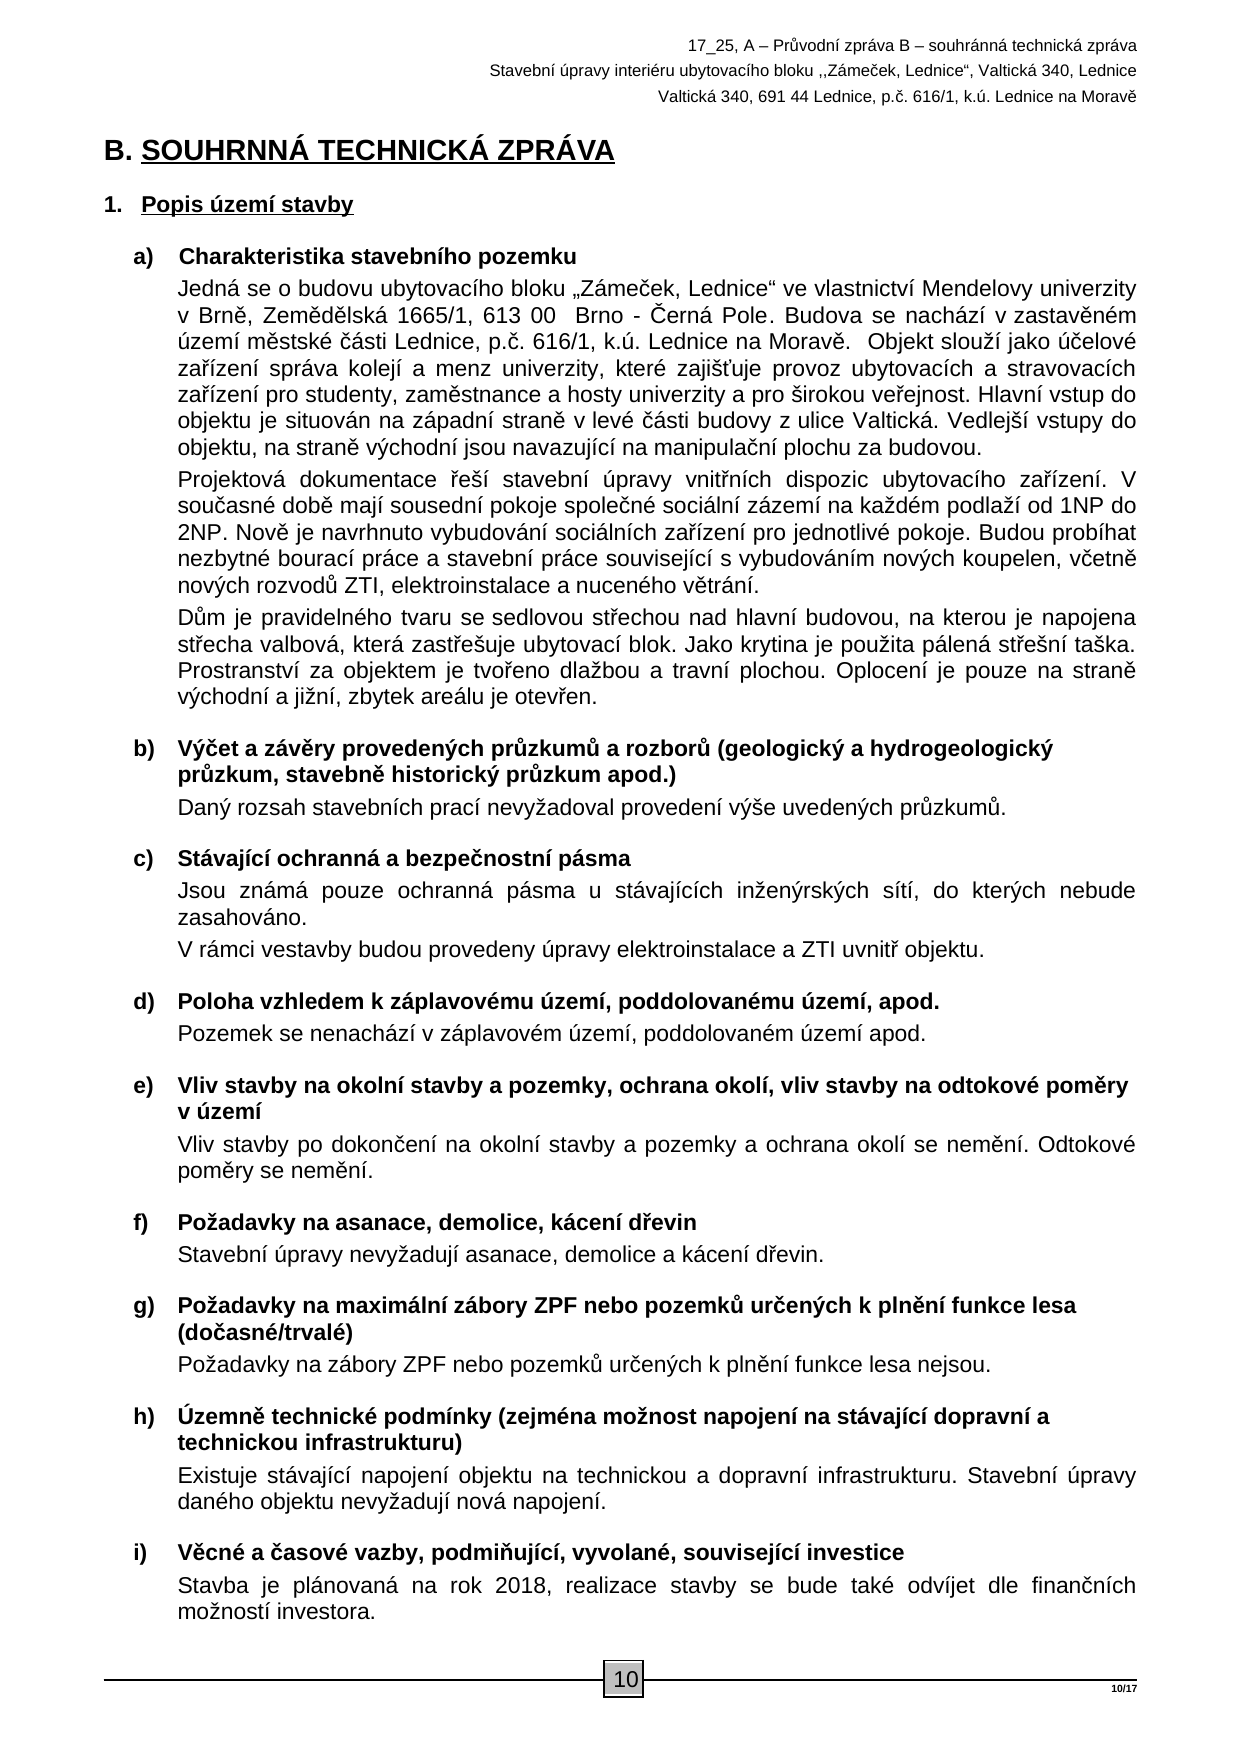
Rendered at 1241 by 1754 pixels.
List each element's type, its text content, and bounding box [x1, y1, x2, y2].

text Dům je pravidelného tvaru se sedlovou střechou nad hlavní budovou, na kterou je napojena střecha valbová, která zastřešuje ubytovací blok. Jako krytina je použita pálená střešní taška. Prostranství za objektem je tvořeno dlažbou a travní plochou. Oplocení je pouze na straně východní a jižní, zbytek areálu je otevřen. [177, 604, 1137, 709]
subtitle Výčet a závěry provedených průzkumů a rozborů (geologický a hydrogeologický průzkum, stavebně historický průzkum apod.) [133, 734, 1137, 787]
text Vliv stavby po dokončení na okolní stavby a pozemky a ochrana okolí se nemění. Odtokové poměry se nemění. [177, 1131, 1137, 1183]
list Existuje stávající napojení objektu na technickou a dopravní infrastrukturu. Stavební úpravy daného objektu nevyžadují nová napojení. [177, 1462, 1137, 1514]
text Jedná se o budovu ubytovacího bloku „Zámeček, Lednice“ ve vlastnictví Mendelovy univerzity v Brně, . Budova se nachází v zastavěném území městské části Lednice, p.č. 616/1, k.ú. Lednice na Moravě. Objekt slouží jako účelové zařízení správa kolejí a menz univerzity, které zajišťuje provoz ubytovacích a stravovacích zařízení pro studenty, zaměstnance a hosty univerzity a pro širokou veřejnost. Hlavní vstup do objektu je situován na západní straně v levé části budovy z ulice Valtická. Vedlejší vstupy do objektu, na straně východní jsou navazující na manipulační plochu za budovou. [177, 275, 1137, 460]
text Požadavky na zábory ZPF nebo pozemků určených k plnění funkce lesa nejsou. [177, 1351, 1137, 1378]
subtitle Popis území stavby [103, 191, 1137, 218]
text Pozemek se nenachází v záplavovém území, poddolovaném území apod. [177, 1020, 1137, 1047]
subtitle Stávající ochranná a bezpečnostní pásma [133, 845, 1137, 871]
subtitle Územně technické podmínky (zejména možnost napojení na stávající dopravní a technickou infrastrukturu) [133, 1403, 1137, 1455]
text Jsou známá pouze ochranná pásma u stávajících inženýrských sítí, do kterých nebude zasahováno. [177, 877, 1137, 930]
subtitle Požadavky na asanace, demolice, kácení dřevin [133, 1208, 1137, 1235]
subtitle Poloha vzhledem k záplavovému území, poddolovanému území, apod. [133, 988, 1137, 1014]
text Stavební úpravy nevyžadují asanace, demolice a kácení dřevin. [177, 1241, 1137, 1267]
subtitle Věcné a časové vazby, podmiňující, vyvolané, související investice [133, 1539, 1137, 1566]
text Daný rozsah stavebních prací nevyžadoval provedení výše uvedených průzkumů. [177, 793, 1137, 820]
subtitle Požadavky na maximální zábory ZPF nebo pozemků určených k plnění funkce lesa (dočasné/trvalé) [133, 1292, 1137, 1345]
subtitle Charakteristika stavebního pozemku [133, 243, 1137, 269]
text Projektová dokumentace řeší stavební úpravy vnitřních dispozic ubytovacího zařízení. V současné době mají sousední pokoje společné sociální zázemí na každém podlaží od 1NP do 2NP. Nově je navrhnuto vybudování sociálních zařízení pro jednotlivé pokoje. Budou probíhat nezbytné bourací práce a stavební práce související s vybudováním nových koupelen, včetně nových rozvodů ZTI, elektroinstalace a nuceného větrání. [177, 466, 1137, 598]
subtitle Souhrnná technická zpráva [103, 133, 1137, 166]
text Stavba je plánovaná na rok 2018, realizace stavby se bude také odvíjet dle finančních možností investora. [177, 1572, 1137, 1625]
text V rámci vestavby budou provedeny úpravy elektroinstalace a ZTI uvnitř objektu. [177, 936, 1137, 963]
subtitle Vliv stavby na okolní stavby a pozemky, ochrana okolí, vliv stavby na odtokové poměry v území [133, 1072, 1137, 1124]
